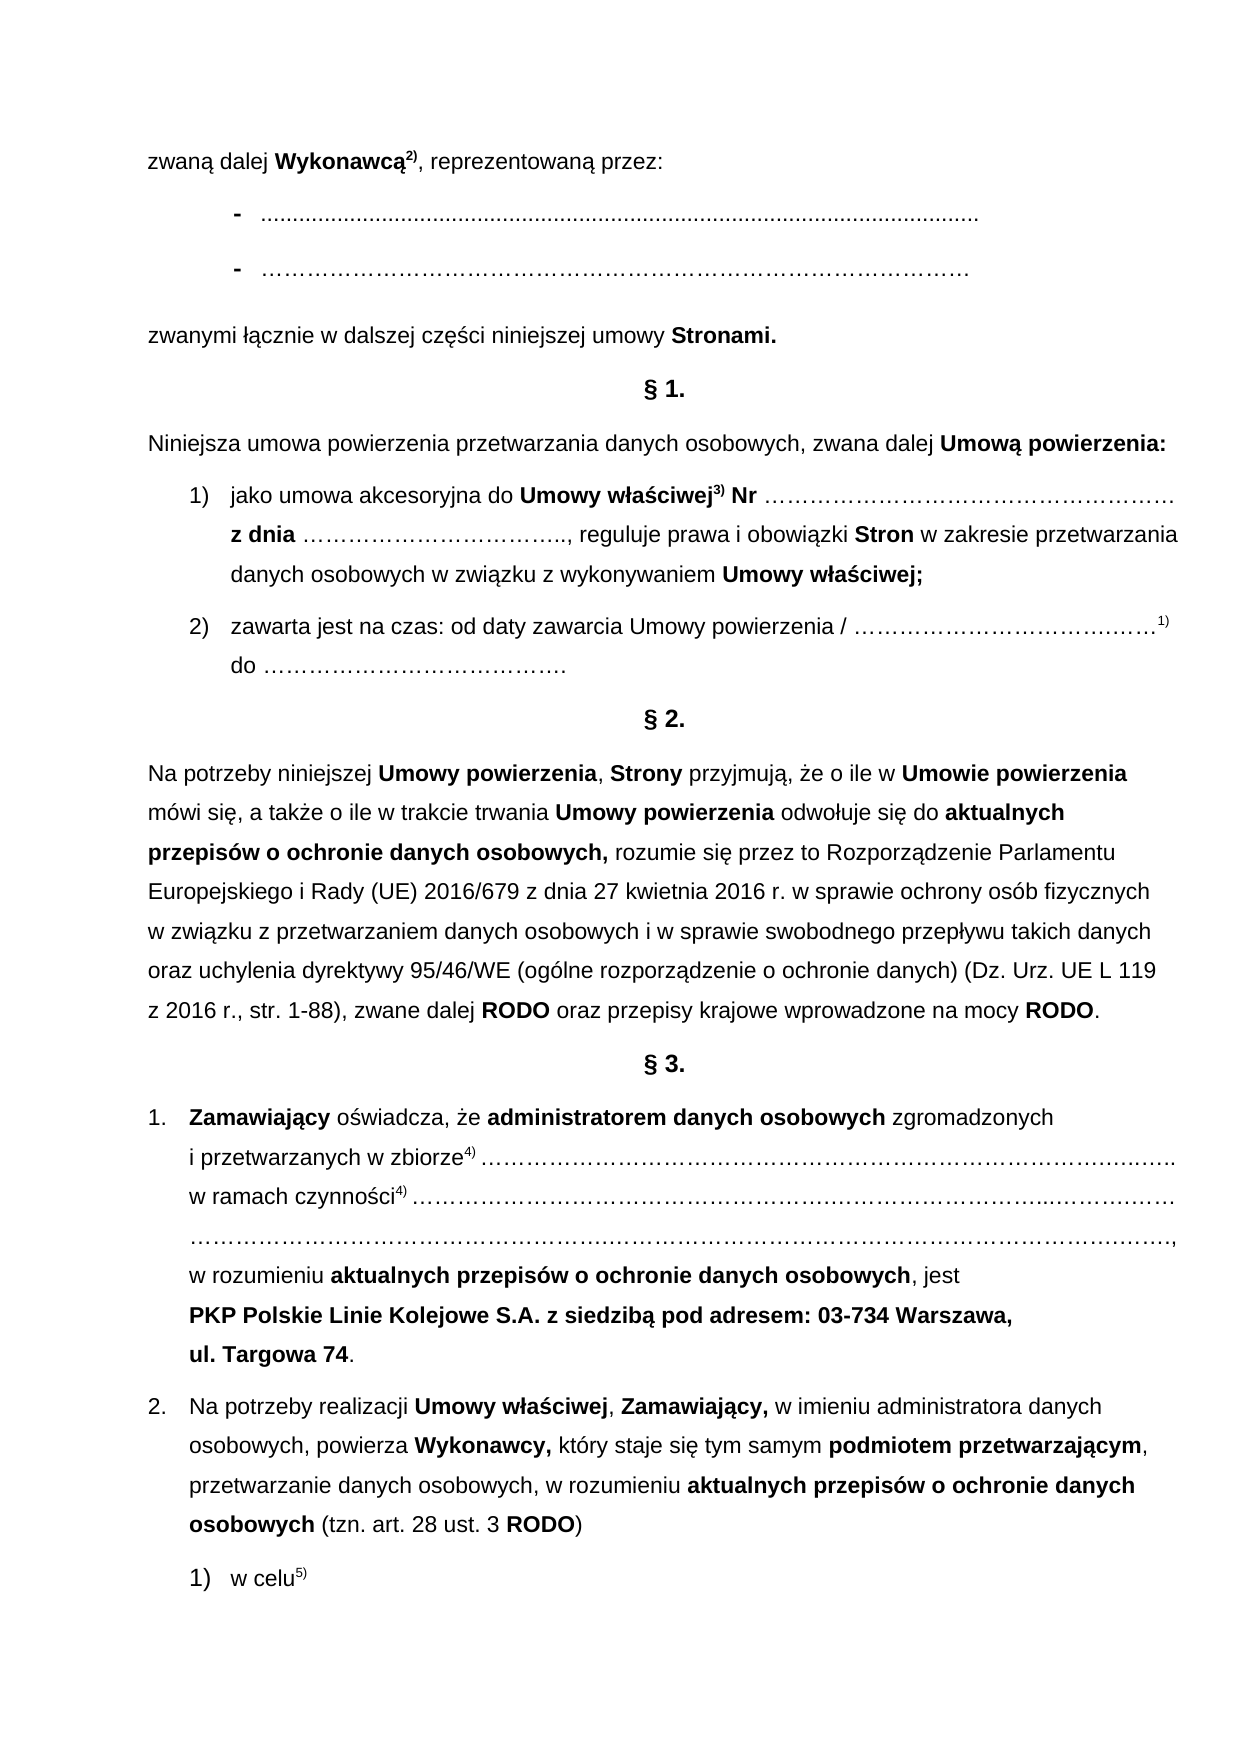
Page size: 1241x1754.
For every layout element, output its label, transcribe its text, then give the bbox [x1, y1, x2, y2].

list jako umowa akcesoryjna do Umowy właściwej3) Nr ……………………………………………… z dnia …………………………….., reguluje prawa i obowiązki Stron w zakresie przetwarzania danych osobowych w związku z wykonywaniem Umowy właściwej; [189, 482, 1181, 587]
list w celu5) [189, 1563, 1181, 1592]
text § 1. [148, 374, 1181, 403]
text zwaną dalej Wykonawcą2), reprezentowaną przez: [147, 148, 1181, 174]
text § 2. [148, 704, 1181, 733]
text zwanymi łącznie w dalszej części niniejszej umowy Stronami. [148, 322, 1181, 348]
list Na potrzeby realizacji Umowy właściwej, Zamawiający, w imieniu administratora danych osobowych, powierza Wykonawcy, który staje się tym samym podmiotem przetwarzającym, przetwarzanie danych osobowych, w rozumieniu aktualnych przepisów o ochronie danych osobowych (tzn. art. 28 ust. 3 RODO) [148, 1393, 1181, 1538]
list Zamawiający oświadcza, że administratorem danych osobowych zgromadzonych i przetwarzanych w zbiorze4) ……………………………………………………………………….…..….. w ramach czynności4) ……………………………………………….………………………...……….…… ……………………………………………….………………………………………………………….……., w rozumieniu aktualnych przepisów o ochronie danych osobowych, jest PKP Polskie Linie Kolejowe S.A. z siedzibą pod adresem: 03-734 Warszawa, ul. Targowa 74. [148, 1104, 1181, 1367]
text Niniejsza umowa powierzenia przetwarzania danych osobowych, zwana dalej Umową powierzenia: [148, 430, 1181, 456]
list ................................................................................................................. [189, 199, 1181, 228]
list zawarta jest na czas: od daty zawarcia Umowy powierzenia / …………………………….……1) do …………………………………. [189, 613, 1181, 678]
list ………………………………………………………………………………… [189, 254, 1181, 283]
text Na potrzeby niniejszej Umowy powierzenia, Strony przyjmują, że o ile w Umowie powierzenia mówi się, a także o ile w trakcie trwania Umowy powierzenia odwołuje się do aktualnych przepisów o ochronie danych osobowych, rozumie się przez to Rozporządzenie Parlamentu Europejskiego i Rady (UE) 2016/679 z dnia 27 kwietnia 2016 r. w sprawie ochrony osób fizycznych w związku z przetwarzaniem danych osobowych i w sprawie swobodnego przepływu takich danych oraz uchylenia dyrektywy 95/46/WE (ogólne rozporządzenie o ochronie danych) (Dz. Urz. UE L 119 z 2016 r., str. 1-88), zwane dalej RODO oraz przepisy krajowe wprowadzone na mocy RODO. [148, 760, 1181, 1023]
text § 3. [148, 1048, 1181, 1077]
